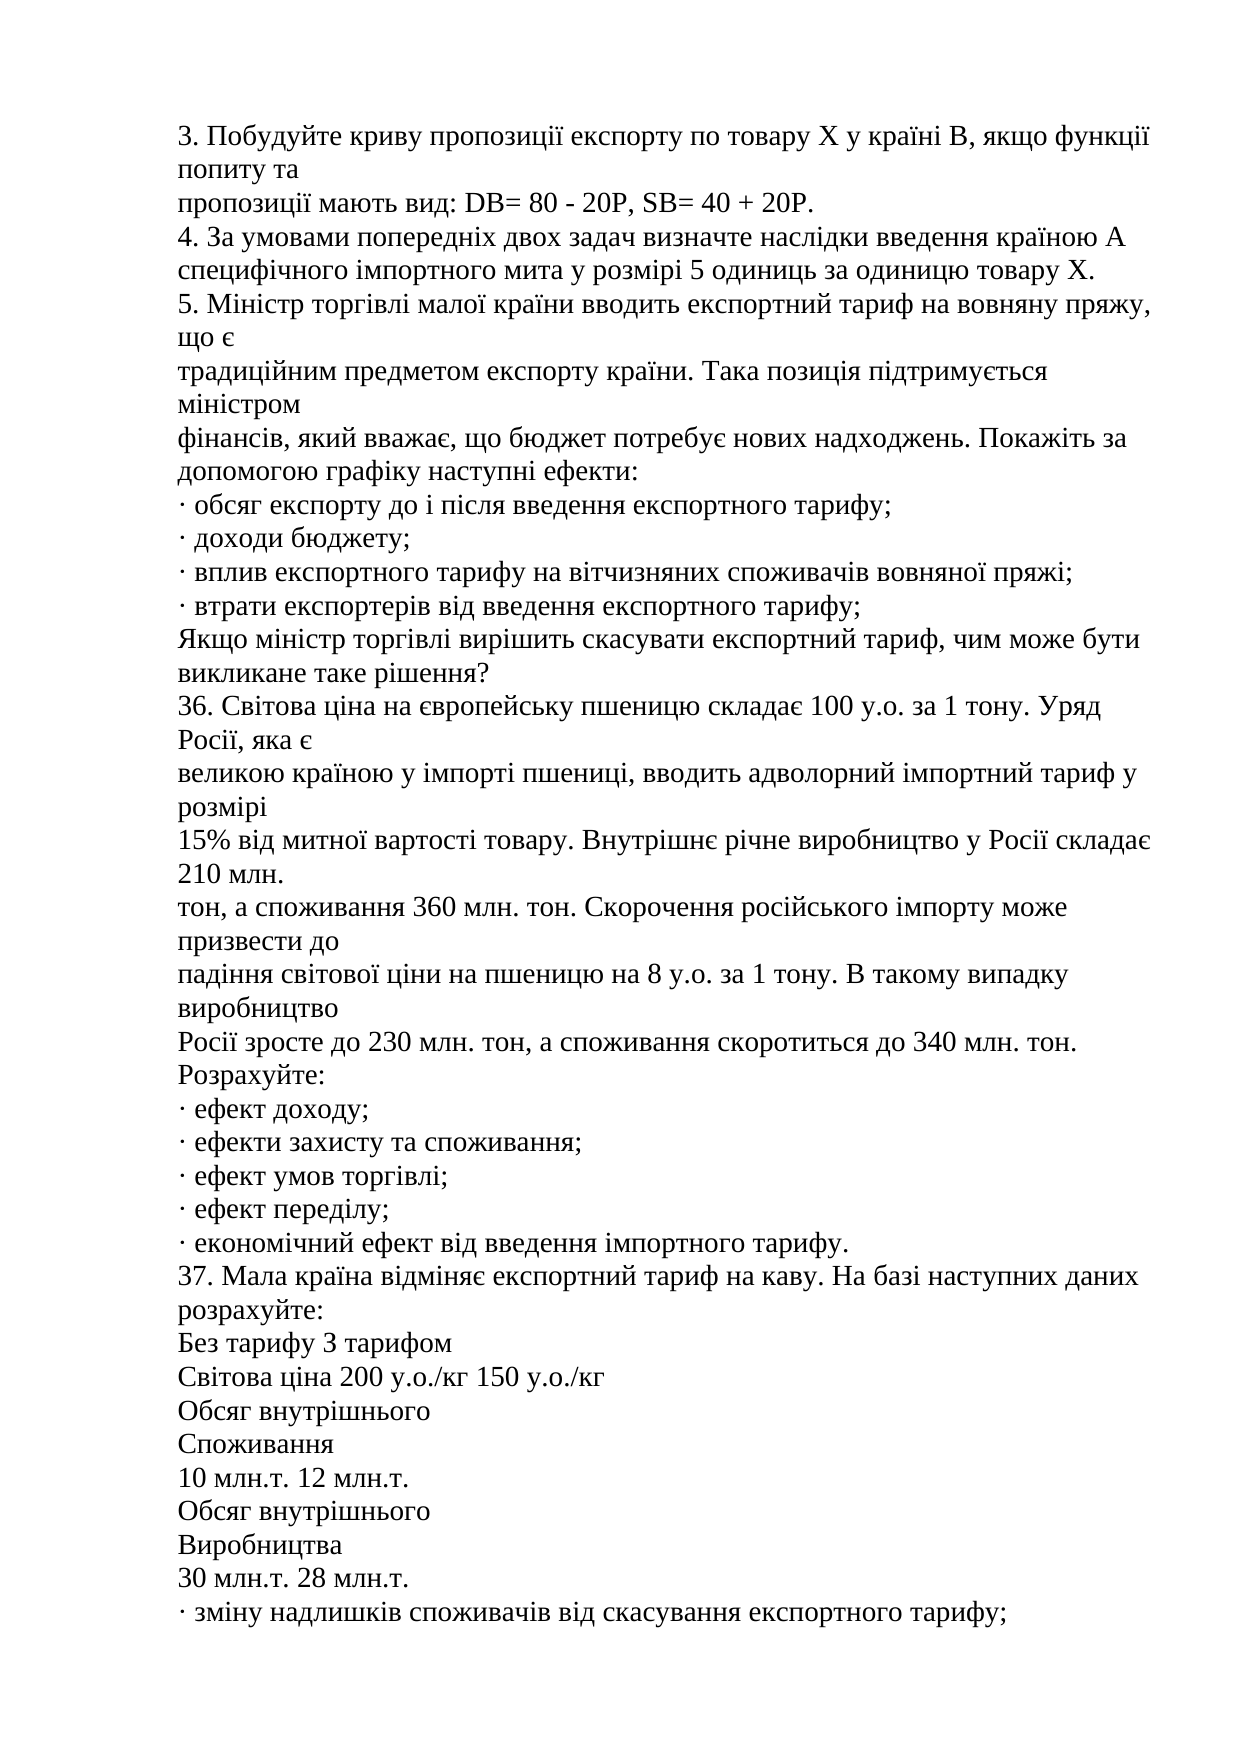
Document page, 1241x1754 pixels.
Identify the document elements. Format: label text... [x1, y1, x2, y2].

text 30 млн.т. 28 млн.т. [177, 1560, 1152, 1594]
text · ефекти захисту та споживання; [177, 1124, 1152, 1158]
text · ефект умов торгівлі; [177, 1158, 1152, 1191]
text · обсяг експорту до і після введення експортного тарифу; [177, 487, 1152, 521]
text 3. Побудуйте криву пропозиції експорту по товару Х у країні В, якщо функції попиту та [177, 118, 1152, 185]
text · зміну надлишків споживачів від скасування експортного тарифу; [177, 1594, 1152, 1627]
text Світова ціна 200 у.о./кг 150 у.о./кг [177, 1359, 1152, 1393]
text 4. За умовами попередніх двох задач визначте наслідки введення країною А [177, 219, 1152, 252]
text Якщо міністр торгівлі вирішить скасувати експортний тариф, чим може бути [177, 621, 1152, 655]
text · вплив експортного тарифу на вітчизняних споживачів вовняної пряжі; [177, 554, 1152, 588]
text Споживання [177, 1426, 1152, 1460]
text специфічного імпортного мита у розмірі 5 одиниць за одиницю товару Х. [177, 252, 1152, 286]
text 15% від митної вартості товару. Внутрішнє річне виробництво у Росії складає 210 млн. [177, 822, 1152, 889]
text традиційним предметом експорту країни. Така позиція підтримується міністром [177, 353, 1152, 420]
text викликане таке рішення? [177, 655, 1152, 688]
text · ефект доходу; [177, 1091, 1152, 1124]
text фінансів, який вважає, що бюджет потребує нових надходжень. Покажіть за [177, 420, 1152, 453]
text допомогою графіку наступні ефекти: [177, 453, 1152, 487]
text Розрахуйте: [177, 1057, 1152, 1091]
text Без тарифу З тарифом [177, 1326, 1152, 1359]
text 10 млн.т. 12 млн.т. [177, 1460, 1152, 1493]
text Обсяг внутрішнього [177, 1393, 1152, 1426]
text падіння світової ціни на пшеницю на 8 у.о. за 1 тону. В такому випадку виробництво [177, 957, 1152, 1024]
text пропозиції мають вид: DB= 80 - 20P, SB= 40 + 20P. [177, 185, 1152, 219]
text Обсяг внутрішнього [177, 1493, 1152, 1527]
text · доходи бюджету; [177, 521, 1152, 554]
text Росії зросте до 230 млн. тон, а споживання скоротиться до 340 млн. тон. [177, 1024, 1152, 1057]
text тон, а споживання 360 млн. тон. Скорочення російського імпорту може призвести до [177, 889, 1152, 957]
text · економічний ефект від введення імпортного тарифу. [177, 1225, 1152, 1258]
text великою країною у імпорті пшениці, вводить адволорний імпортний тариф у розмірі [177, 755, 1152, 822]
text 5. Міністр торгівлі малої країни вводить експортний тариф на вовняну пряжу, що є [177, 286, 1152, 353]
text 37. Мала країна відміняє експортний тариф на каву. На базі наступних даних розрахуйте: [177, 1258, 1152, 1326]
text Виробництва [177, 1527, 1152, 1560]
text · ефект переділу; [177, 1191, 1152, 1225]
text · втрати експортерів від введення експортного тарифу; [177, 588, 1152, 621]
text 36. Світова ціна на європейську пшеницю складає 100 у.о. за 1 тону. Уряд Росії, яка є [177, 688, 1152, 755]
